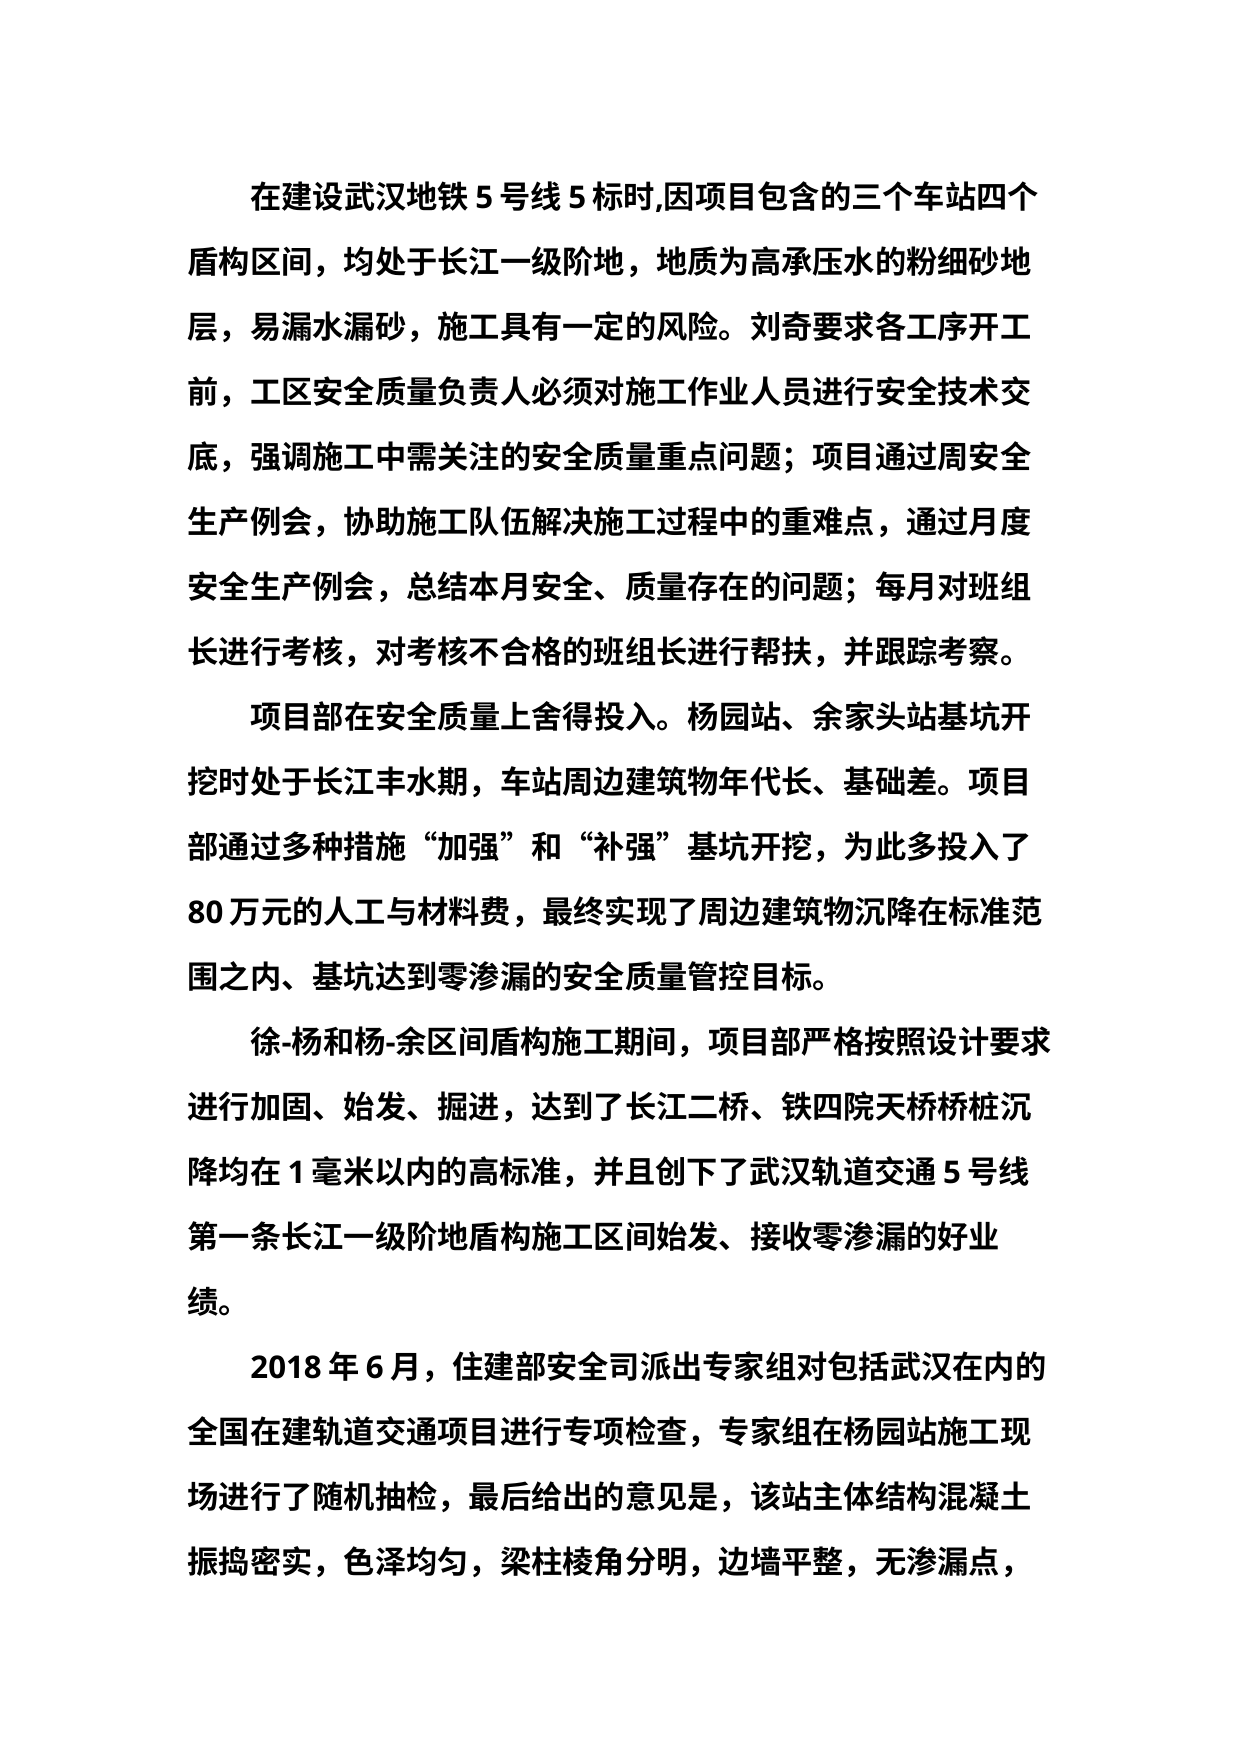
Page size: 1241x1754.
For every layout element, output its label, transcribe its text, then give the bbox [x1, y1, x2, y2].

text 徐-杨和杨-余区间盾构施工期间，项目部严格按照设计要求进行加固、始发、掘进，达到了长江二桥、铁四院天桥桥桩沉降均在1毫米以内的高标准，并且创下了武汉轨道交通5号线第一条长江一级阶地盾构施工区间始发、接收零渗漏的好业绩。 [187, 1007, 1053, 1332]
text 在建设武汉地铁5号线5标时,因项目包含的三个车站四个盾构区间，均处于长江一级阶地，地质为高承压水的粉细砂地层，易漏水漏砂，施工具有一定的风险。刘奇要求各工序开工前，工区安全质量负责人必须对施工作业人员进行安全技术交底，强调施工中需关注的安全质量重点问题；项目通过周安全生产例会，协助施工队伍解决施工过程中的重难点，通过月度安全生产例会，总结本月安全、质量存在的问题；每月对班组长进行考核，对考核不合格的班组长进行帮扶，并跟踪考察。 [187, 162, 1053, 682]
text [187, 1332, 1053, 1592]
text 项目部在安全质量上舍得投入。杨园站、余家头站基坑开挖时处于长江丰水期，车站周边建筑物年代长、基础差。项目部通过多种措施“加强”和“补强”基坑开挖，为此多投入了80万元的人工与材料费，最终实现了周边建筑物沉降在标准范围之内、基坑达到零渗漏的安全质量管控目标。 [187, 682, 1053, 1007]
